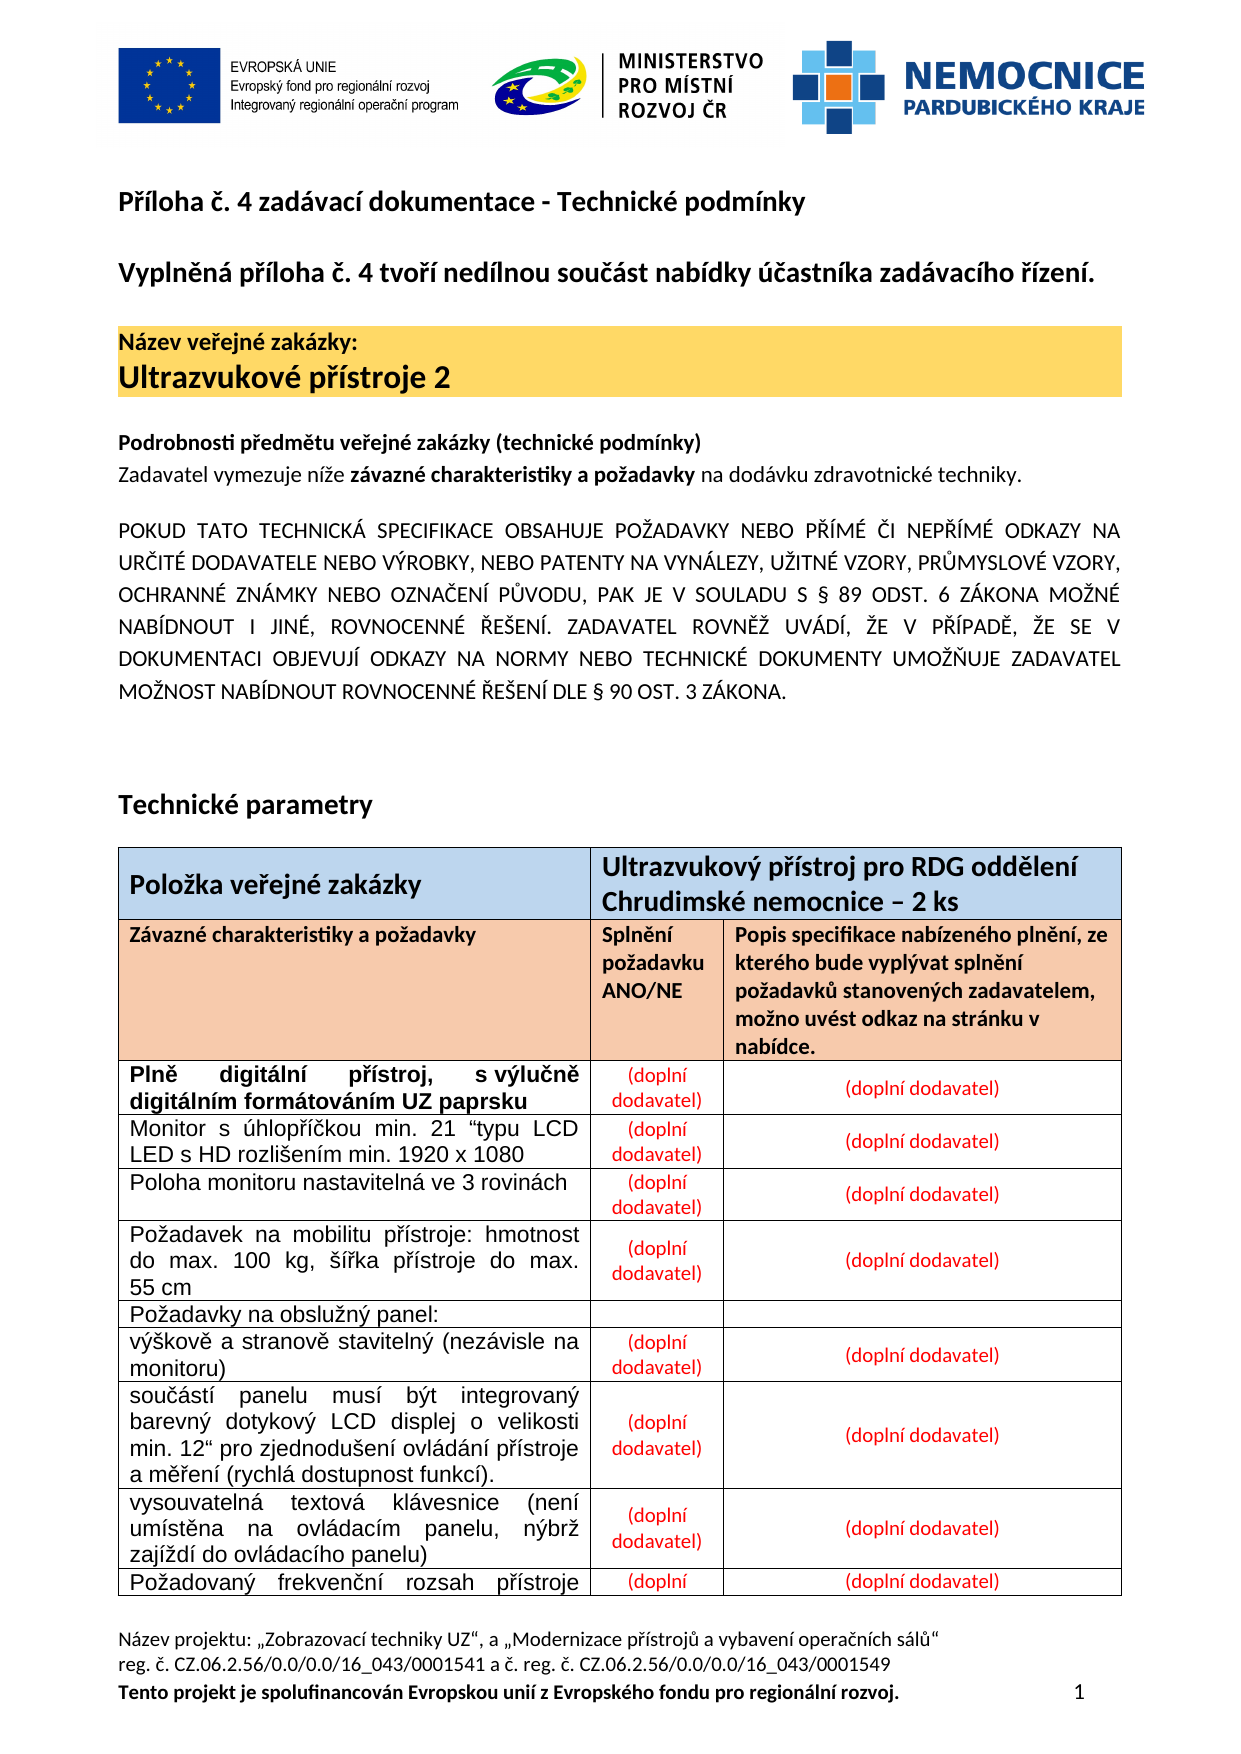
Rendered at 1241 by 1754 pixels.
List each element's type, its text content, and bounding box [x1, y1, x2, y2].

table_cell Požadavek na mobilitu přístroje: hmotnost do max. 100 kg, šířka přístroje do max. 55 cm [119, 1221, 590, 1300]
text Ultrazvukové přístroje 2 [118, 356, 1122, 397]
table_cell vysouvatelná textová klávesnice (není umístěna na ovládacím panelu, nýbrž zajíždí do ovládacího panelu) [119, 1489, 590, 1567]
table_cell [724, 1301, 1121, 1327]
table_cell Závazné charakteristiky a požadavky [119, 920, 590, 1060]
table_cell Splnění požadavku ANO/NE [591, 920, 723, 1060]
table_cell (doplní dodavatel) [591, 1115, 723, 1168]
table_cell Požadovaný frekvenční rozsah přístroje bude v rozsahu s dolní hranicí max. 1 MHz a horní hranicí min. 18 MHz [119, 1569, 590, 1595]
table_cell (doplní dodavatel) [724, 1115, 1121, 1168]
table_header Položka veřejné zakázky [119, 848, 590, 919]
table_cell Popis specifikace nabízeného plnění, ze kterého bude vyplývat splnění požadavků stanovených zadavatelem, možno uvést odkaz na stránku v nabídce. [724, 920, 1121, 1060]
table_cell (doplní dodavatel) [724, 1221, 1121, 1300]
table_cell (doplní dodavatel) [591, 1169, 723, 1220]
table_cell součástí panelu musí být integrovaný barevný dotykový LCD displej o velikosti min. 12“ pro zjednodušení ovládání přístroje a měření (rychlá dostupnost funkcí). [119, 1382, 590, 1487]
table_cell [591, 1301, 723, 1327]
text POKUD TATO TECHNICKÁ SPECIFIKACE OBSAHUJE POŽADAVKY NEBO PŘÍMÉ ČI NEPŘÍMÉ ODKAZY NA URČITÉ DODAVATELE NEBO VÝROBKY, NEBO PATENTY NA VYNÁLEZY, UŽITNÉ VZORY, PRŮMYSLOVÉ VZORY, OCHRANNÉ ZNÁMKY NEBO OZNAČENÍ PŮVODU, PAK JE V SOULADU S § 89 ODST. 6 ZÁKONA MOŽNÉ NABÍDNOUT I JINÉ, ROVNOCENNÉ ŘEŠENÍ. ZADAVATEL ROVNĚŽ UVÁDÍ, ŽE V PŘÍPADĚ, ŽE SE V DOKUMENTACI OBJEVUJÍ ODKAZY NA NORMY NEBO TECHNICKÉ DOKUMENTY UMOŽŇUJE ZADAVATEL MOŽNOST NABÍDNOUT ROVNOCENNÉ ŘEŠENÍ DLE § 90 OST. 3 ZÁKONA. [118, 516, 1122, 705]
table_cell (doplní dodavatel) [724, 1169, 1121, 1220]
table_header Ultrazvukový přístroj pro RDG oddělení Chrudimské nemocnice – 2 ks [591, 848, 1121, 919]
table_cell (doplní dodavatel) [591, 1569, 723, 1595]
table_cell Požadavky na obslužný panel: [119, 1301, 590, 1327]
table_cell (doplní dodavatel) [724, 1328, 1121, 1381]
table_cell (doplní dodavatel) [591, 1382, 723, 1487]
text Zadavatel vymezuje níže závazné charakteristiky a požadavky na dodávku zdravotnické techniky. [118, 460, 1122, 488]
picture [96, 22, 785, 148]
text Podrobnosti předmětu veřejné zakázky (technické podmínky) [118, 428, 1122, 456]
table_cell (doplní dodavatel) [724, 1489, 1121, 1567]
table_cell (doplní dodavatel) [591, 1328, 723, 1381]
table_cell (doplní dodavatel) [591, 1061, 723, 1114]
table_cell (doplní dodavatel) [591, 1489, 723, 1567]
table_cell Monitor s úhlopříčkou min. 21 “typu LCD LED s HD rozlišením min. 1920 x 1080 [119, 1115, 590, 1168]
picture [791, 39, 1145, 135]
text Příloha č. 4 zadávací dokumentace - Technické podmínky [118, 183, 1122, 219]
table_cell (doplní dodavatel) [724, 1382, 1121, 1487]
subtitle Technické parametry [118, 786, 1122, 821]
table_cell výškově a stranově stavitelný (nezávisle na monitoru) [119, 1328, 590, 1381]
table_cell (doplní dodavatel) [724, 1569, 1121, 1595]
table_cell Poloha monitoru nastavitelná ve 3 rovinách [119, 1169, 590, 1220]
table_cell (doplní dodavatel) [591, 1221, 723, 1300]
table_cell (doplní dodavatel) [724, 1061, 1121, 1114]
table_cell Plně digitální přístroj, s výlučně digitálním formátováním UZ paprsku [119, 1061, 590, 1114]
text Vyplněná příloha č. 4 tvoří nedílnou součást nabídky účastníka zadávacího řízení. [118, 254, 1122, 290]
text Název veřejné zakázky: [118, 326, 1122, 356]
